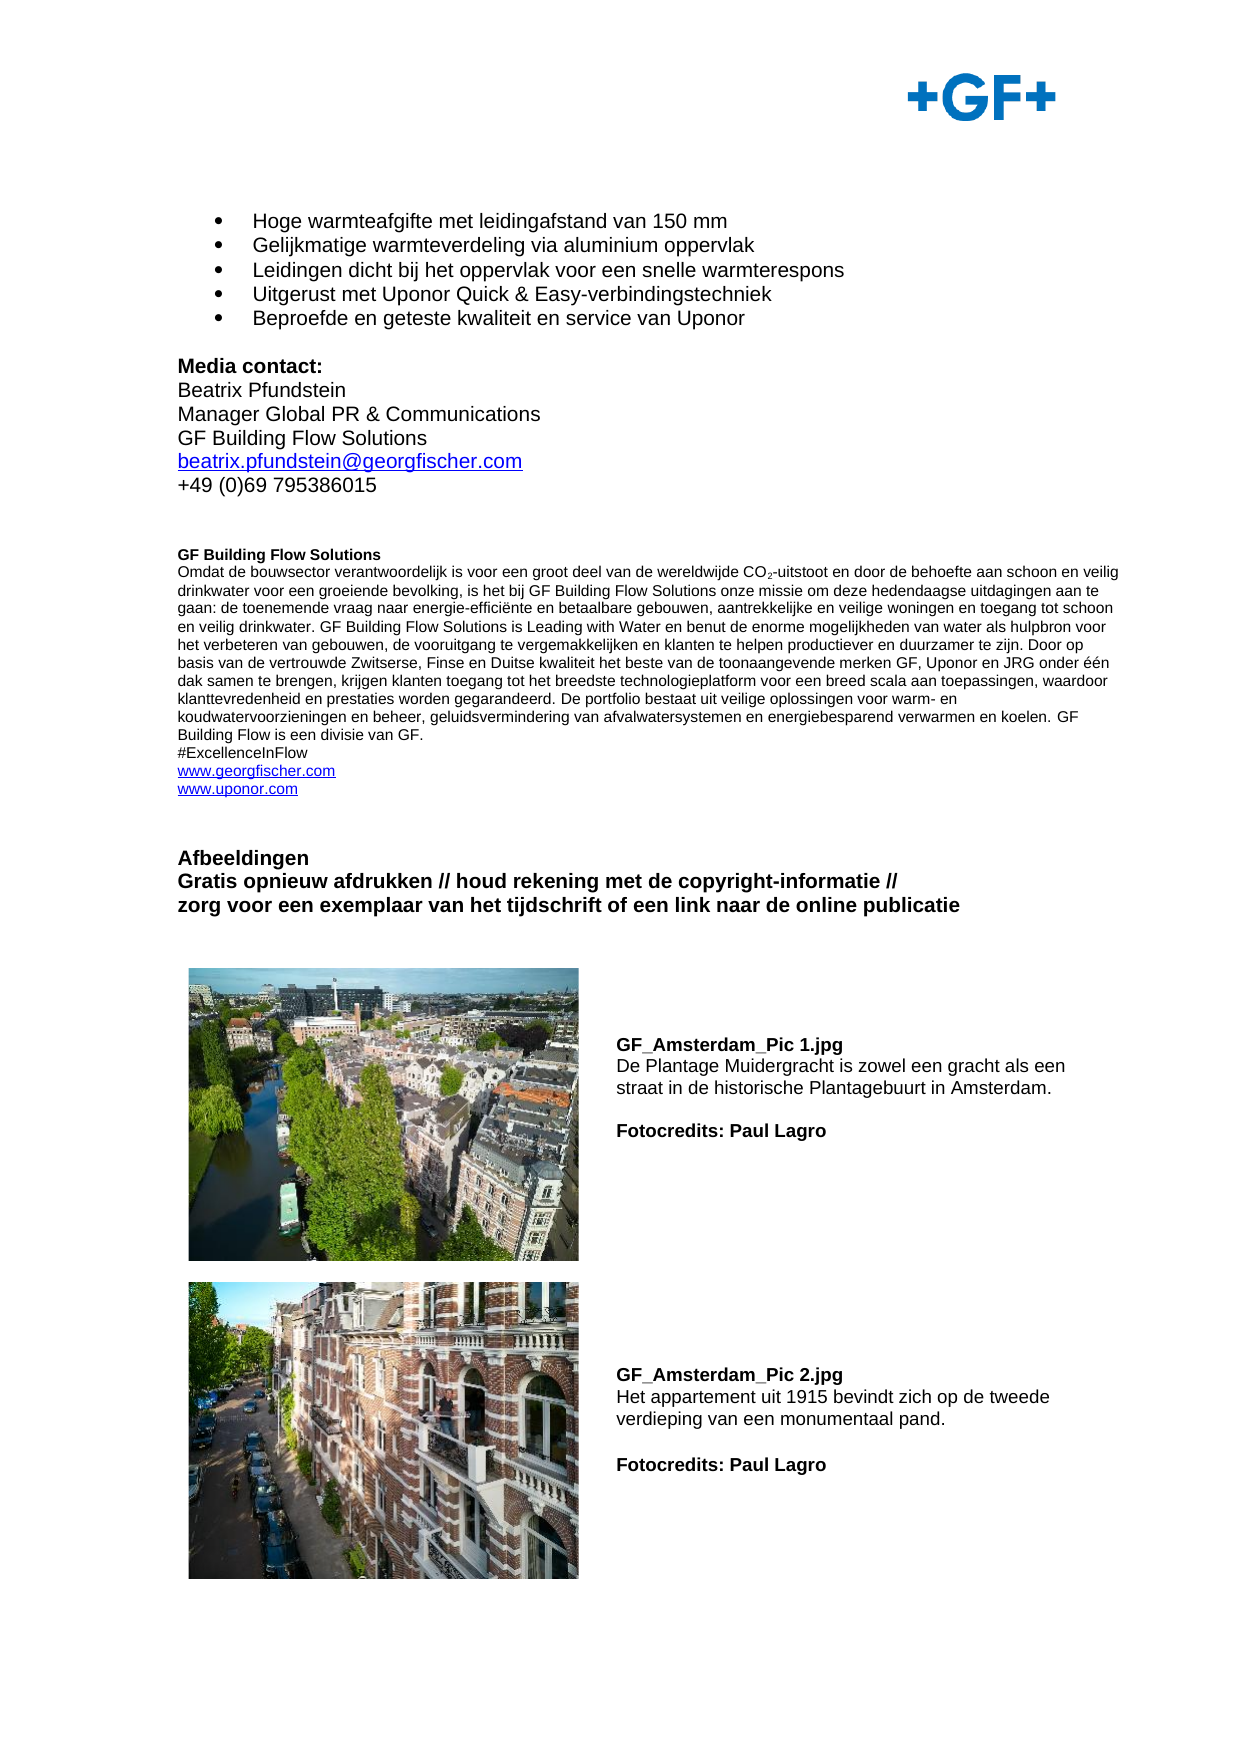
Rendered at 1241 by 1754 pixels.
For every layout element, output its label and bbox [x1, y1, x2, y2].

picture [907, 73, 1056, 121]
picture [188, 968, 579, 1261]
table_cell [177, 209, 1122, 1600]
picture [188, 1282, 579, 1579]
